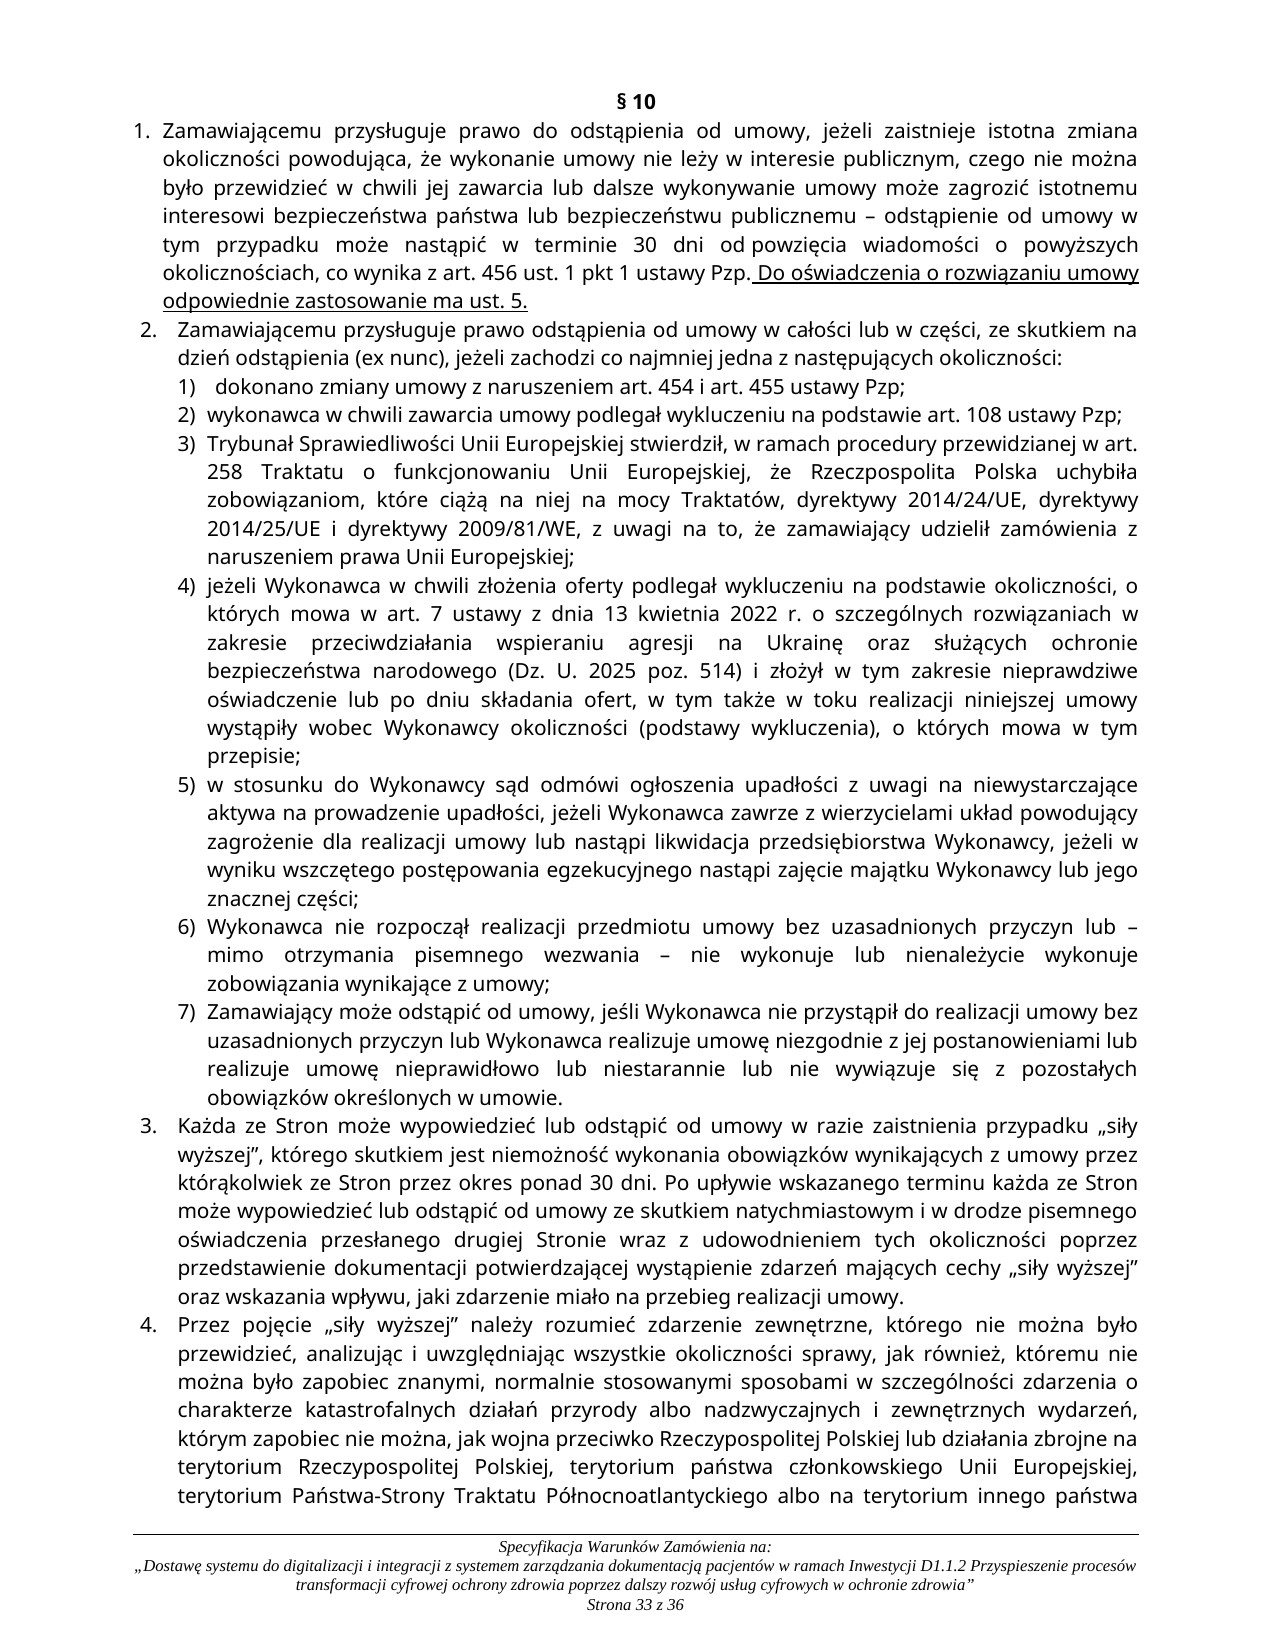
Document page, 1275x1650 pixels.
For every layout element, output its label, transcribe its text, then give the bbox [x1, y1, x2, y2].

list dokonano zmiany umowy z naruszeniem art. 454 i art. 455 ustawy Pzp; [177, 372, 1139, 400]
list Zamawiający może odstąpić od umowy, jeśli Wykonawca nie przystąpił do realizacji umowy bez uzasadnionych przyczyn lub Wykonawca realizuje umowę niezgodnie z jej postanowieniami lub realizuje umowę nieprawidłowo lub niestarannie lub nie wywiązuje się z pozostałych obowiązków określonych w umowie. [177, 997, 1139, 1111]
list w stosunku do Wykonawcy sąd odmówi ogłoszenia upadłości z uwagi na niewystarczające aktywa na prowadzenie upadłości, jeżeli Wykonawca zawrze z wierzycielami układ powodujący zagrożenie dla realizacji umowy lub nastąpi likwidacja przedsiębiorstwa Wykonawcy, jeżeli w wyniku wszczętego postępowania egzekucyjnego nastąpi zajęcie majątku Wykonawcy lub jego znacznej części; [177, 770, 1139, 912]
list Trybunał Sprawiedliwości Unii Europejskiej stwierdził, w ramach procedury przewidzianej w art. 258 Traktatu o funkcjonowaniu Unii Europejskiej, że Rzeczpospolita Polska uchybiła zobowiązaniom, które ciążą na niej na mocy Traktatów, dyrektywy 2014/24/UE, dyrektywy 2014/25/UE i dyrektywy 2009/81/WE, z uwagi na to, że zamawiający udzielił zamówienia z naruszeniem prawa Unii Europejskiej; [177, 429, 1139, 571]
list Zamawiającemu przysługuje prawo do odstąpienia od umowy, jeżeli zaistnieje istotna zmiana okoliczności powodująca, że wykonanie umowy nie leży w interesie publicznym, czego nie można było przewidzieć w chwili jej zawarcia lub dalsze wykonywanie umowy może zagrozić istotnemu interesowi bezpieczeństwa państwa lub bezpieczeństwu publicznemu – odstąpienie od umowy w tym przypadku może nastąpić w terminie 30 dni od powzięcia wiadomości o powyższych okolicznościach, co wynika z art. 456 ust. 1 pkt 1 ustawy Pzp. Do oświadczenia o rozwiązaniu umowy odpowiednie zastosowanie ma ust. 5. [133, 116, 1139, 315]
list jeżeli Wykonawca w chwili złożenia oferty podlegał wykluczeniu na podstawie okoliczności, o których mowa w art. 7 ustawy z dnia 13 kwietnia 2022 r. o szczególnych rozwiązaniach w zakresie przeciwdziałania wspieraniu agresji na Ukrainę oraz służących ochronie bezpieczeństwa narodowego (Dz. U. 2025 poz. 514) i złożył w tym zakresie nieprawdziwe oświadczenie lub po dniu składania ofert, w tym także w toku realizacji niniejszej umowy wystąpiły wobec Wykonawcy okoliczności (podstawy wykluczenia), o których mowa w tym przepisie; [177, 571, 1139, 770]
list wykonawca w chwili zawarcia umowy podlegał wykluczeniu na podstawie art. 108 ustawy Pzp; [177, 400, 1139, 429]
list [140, 1310, 1139, 1509]
list Wykonawca nie rozpoczął realizacji przedmiotu umowy bez uzasadnionych przyczyn lub – mimo otrzymania pisemnego wezwania – nie wykonuje lub nienależycie wykonuje zobowiązania wynikające z umowy; [177, 912, 1139, 997]
list Każda ze Stron może wypowiedzieć lub odstąpić od umowy w razie zaistnienia przypadku „siły wyższej”, którego skutkiem jest niemożność wykonania obowiązków wynikających z umowy przez którąkolwiek ze Stron przez okres ponad 30 dni. Po upływie wskazanego terminu każda ze Stron może wypowiedzieć lub odstąpić od umowy ze skutkiem natychmiastowym i w drodze pisemnego oświadczenia przesłanego drugiej Stronie wraz z udowodnieniem tych okoliczności poprzez przedstawienie dokumentacji potwierdzającej wystąpienie zdarzeń mających cechy „siły wyższej” oraz wskazania wpływu, jaki zdarzenie miało na przebieg realizacji umowy. [140, 1111, 1139, 1310]
list Zamawiającemu przysługuje prawo odstąpienia od umowy w całości lub w części, ze skutkiem na dzień odstąpienia (ex nunc), jeżeli zachodzi co najmniej jedna z następujących okoliczności: [140, 315, 1139, 372]
text § 10 [133, 87, 1139, 116]
